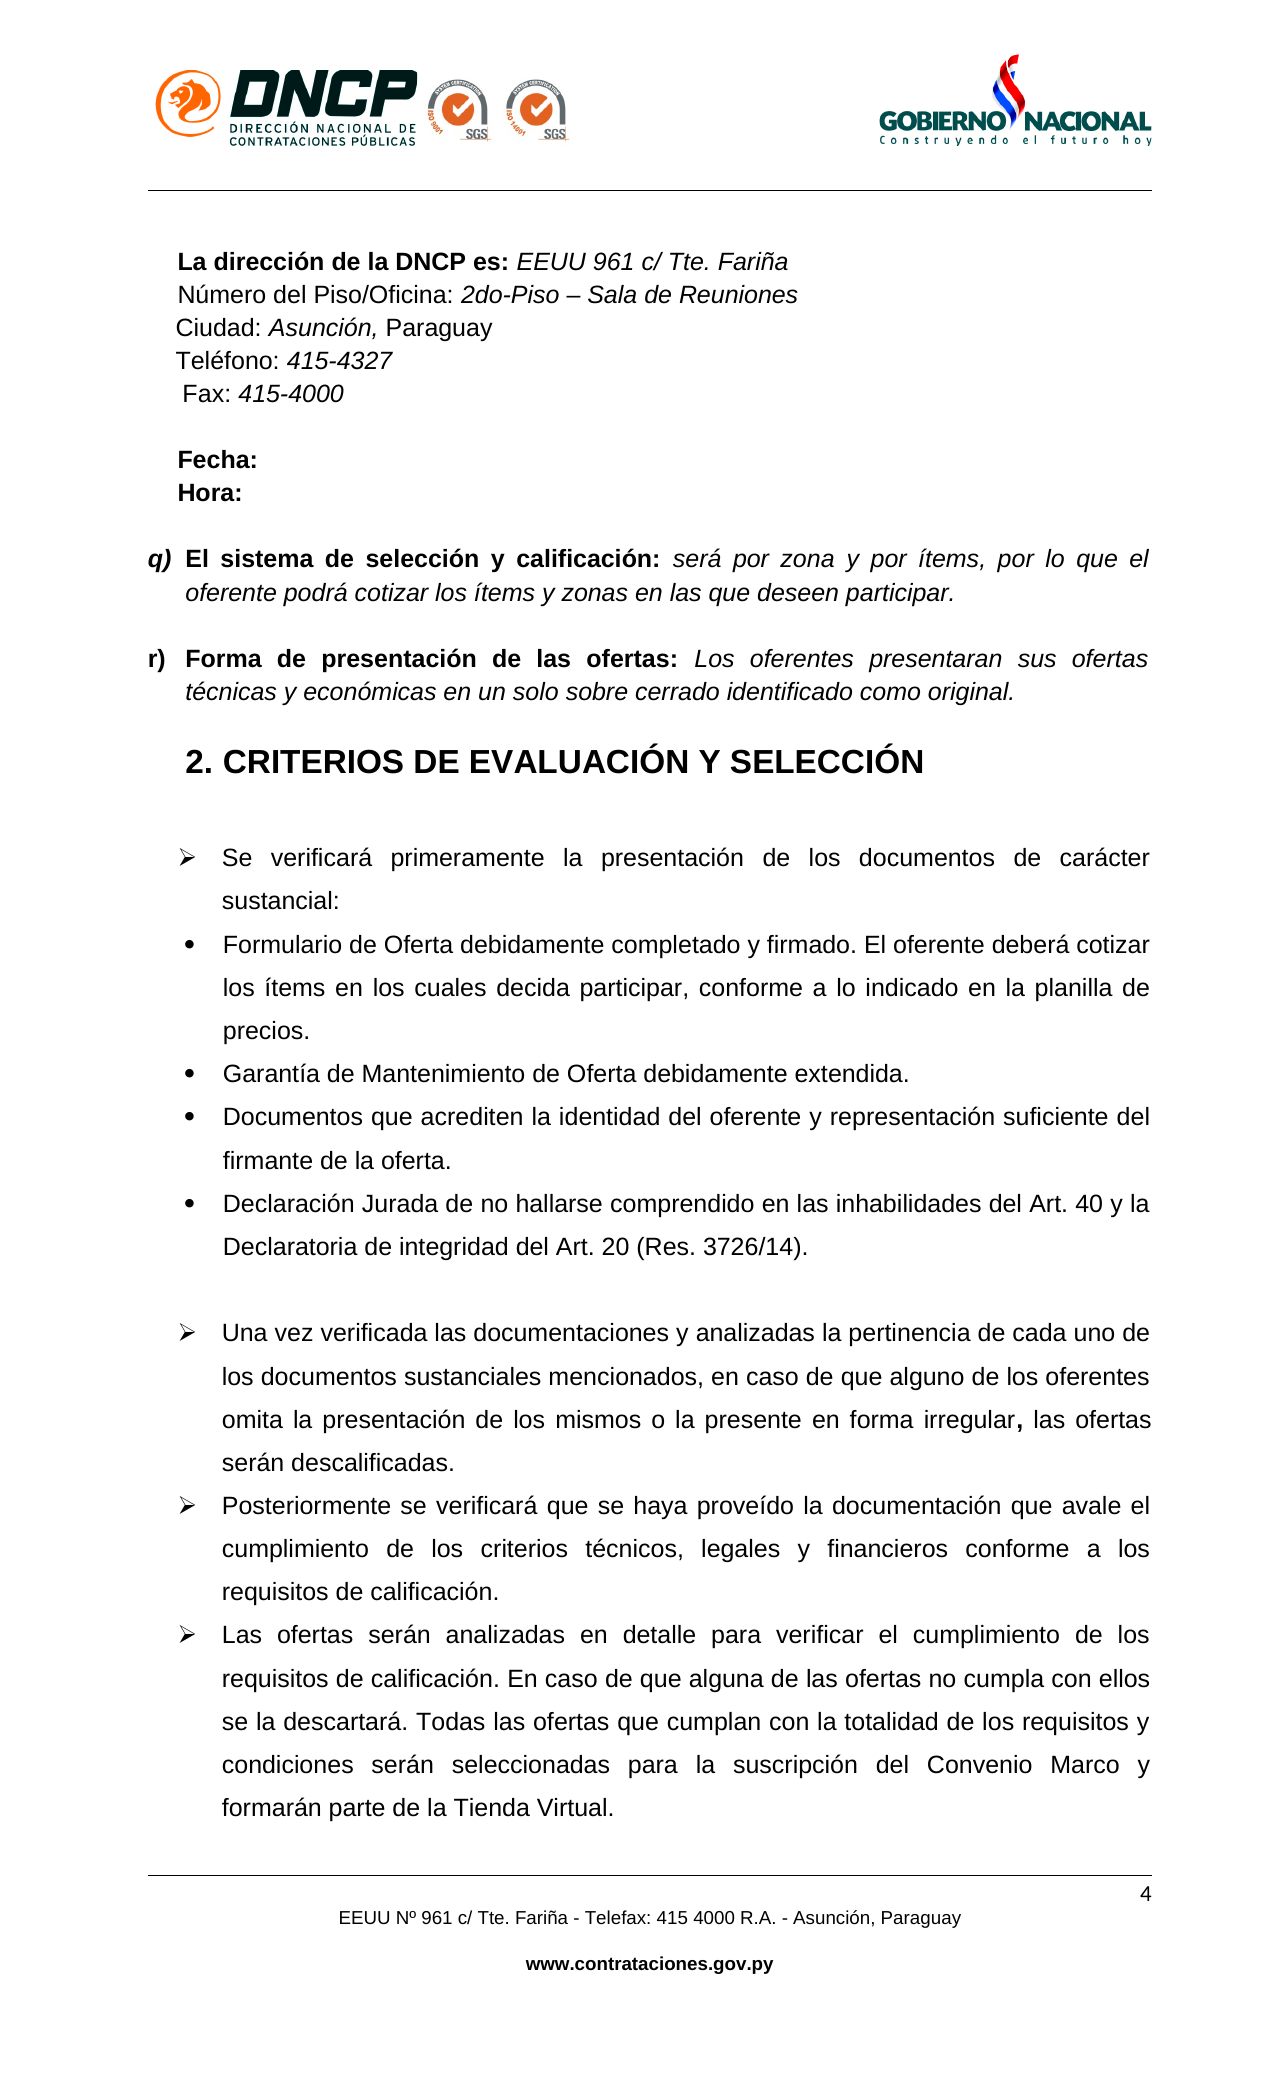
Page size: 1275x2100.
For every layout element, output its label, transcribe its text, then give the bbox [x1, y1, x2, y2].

list Formulario de Oferta debidamente completado y firmado. El oferente deberá cotizar los ítems en los cuales decida participar, conforme a lo indicado en la planilla de precios. [185, 930, 1152, 1045]
list Documentos que acrediten la identidad del oferente y representación suficiente del firmante de la oferta. [185, 1102, 1152, 1174]
text Ciudad: Asunción, Paraguay [148, 313, 1152, 342]
text Teléfono: 415-4327 [148, 346, 1152, 375]
picture [155, 70, 418, 146]
list Las ofertas serán analizadas en detalle para verificar el cumplimiento de los requisitos de calificación. En caso de que alguna de las ofertas no cumpla con ellos se la descartará. Todas las ofertas que cumplan con la totalidad de los requisitos y condiciones serán seleccionadas para la suscripción del Convenio Marco y formarán parte de la Tienda Virtual. [177, 1620, 1152, 1822]
text Número del Piso/Oficina: 2do-Piso – Sala de Reuniones [177, 280, 1152, 309]
text Fecha: [177, 445, 1152, 474]
list El sistema de selección y calificación: será por zona y por ítems, por lo que el oferente podrá cotizar los ítems y zonas en las que deseen participar. [148, 544, 1152, 606]
picture [879, 54, 1152, 146]
list Garantía de Mantenimiento de Oferta debidamente extendida. [185, 1059, 1152, 1088]
list Se verificará primeramente la presentación de los documentos de carácter sustancial: [177, 843, 1152, 915]
picture [423, 75, 573, 146]
list Forma de presentación de las ofertas: Los oferentes presentaran sus ofertas técnicas y económicas en un solo sobre cerrado identificado como original. [148, 643, 1152, 705]
list CRITERIOS DE EVALUACIÓN Y SELECCIÓN [185, 743, 1152, 781]
text Hora: [177, 478, 1152, 507]
list Una vez verificada las documentaciones y analizadas la pertinencia de cada uno de los documentos sustanciales mencionados, en caso de que alguno de los oferentes omita la presentación de los mismos o la presente en forma irregular, las ofertas serán descalificadas. [177, 1318, 1152, 1476]
list Declaración Jurada de no hallarse comprendido en las inhabilidades del Art. 40 y la Declaratoria de integridad del Art. 20 (Res. 3726/14). [185, 1189, 1152, 1261]
text Fax: 415-4000 [148, 379, 1152, 408]
list Posteriormente se verificará que se haya proveído la documentación que avale el cumplimiento de los criterios técnicos, legales y financieros conforme a los requisitos de calificación. [177, 1491, 1152, 1606]
text La dirección de la DNCP es: EEUU 961 c/ Tte. Fariña [177, 247, 1152, 276]
